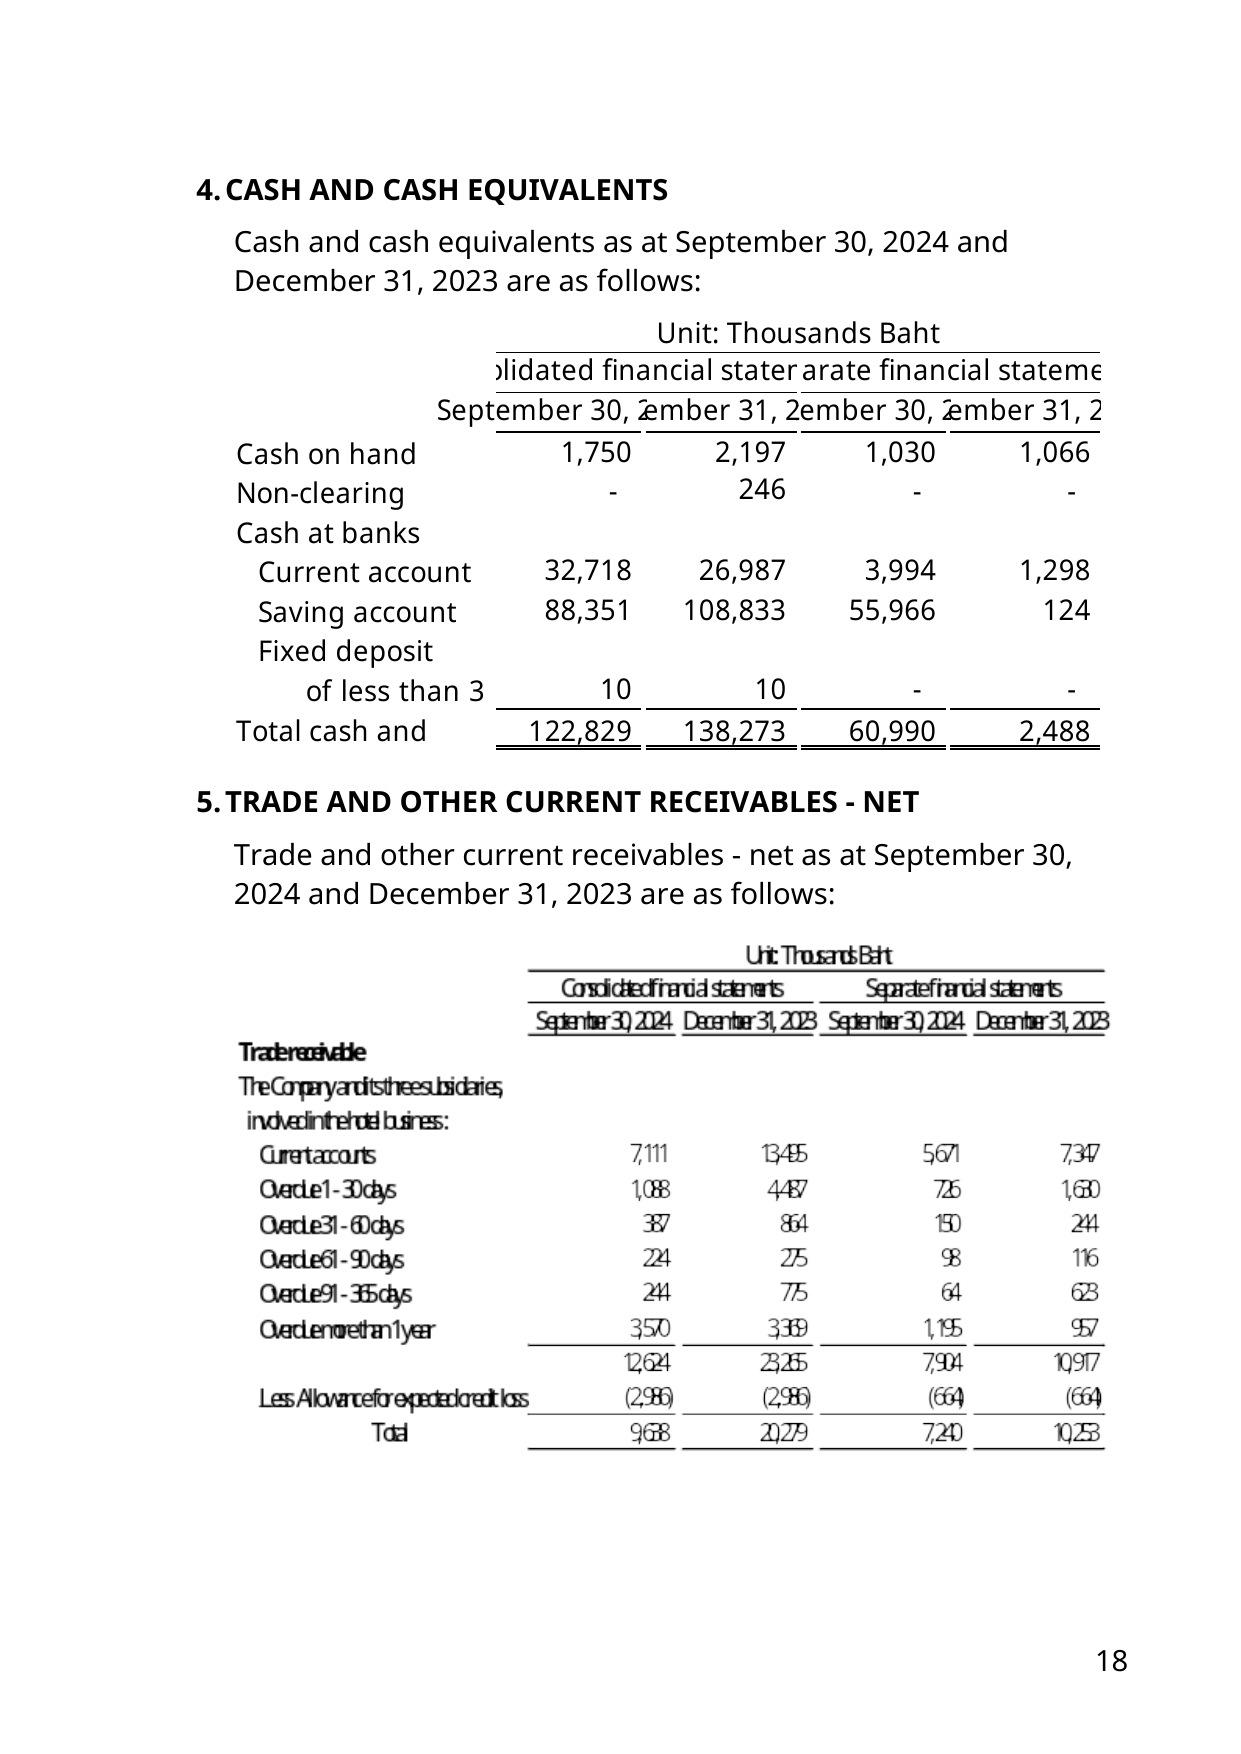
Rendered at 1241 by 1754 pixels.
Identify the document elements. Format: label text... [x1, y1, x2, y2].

text Cash and cash equivalents as at September 30, 2024 and December 31, 2023 are as follows: [234, 221, 1128, 300]
list CASH AND CASH EQUIVALENTS [196, 169, 1128, 208]
list TRADE AND OTHER CURRENT RECEIVABLES - NET [196, 782, 1128, 821]
text Trade and other current receivables - net as at September 30, 2024 and December 31, 2023 are as follows: [234, 834, 1128, 913]
